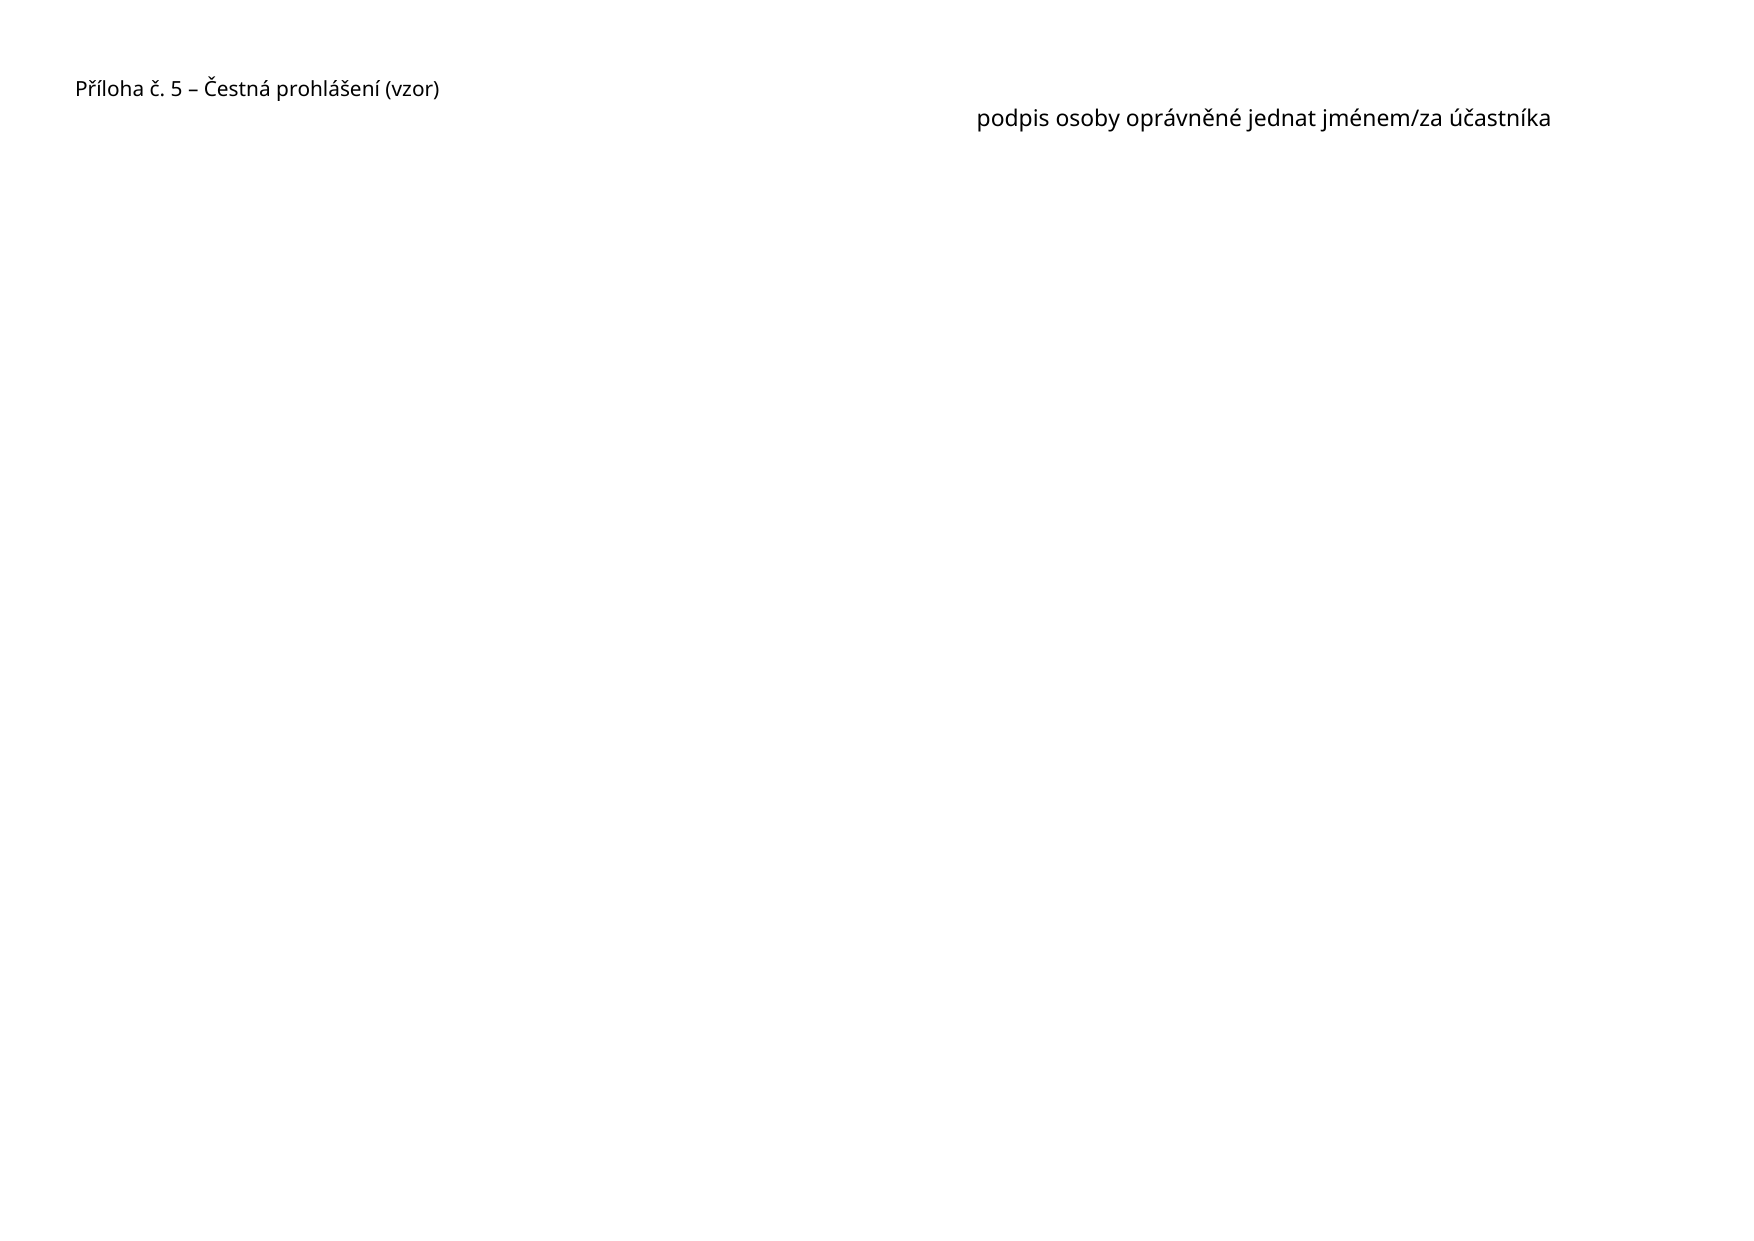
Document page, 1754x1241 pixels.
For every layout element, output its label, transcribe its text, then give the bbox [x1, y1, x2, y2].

text podpis osoby oprávněné jednat jménem/za účastníka [75, 102, 1552, 133]
